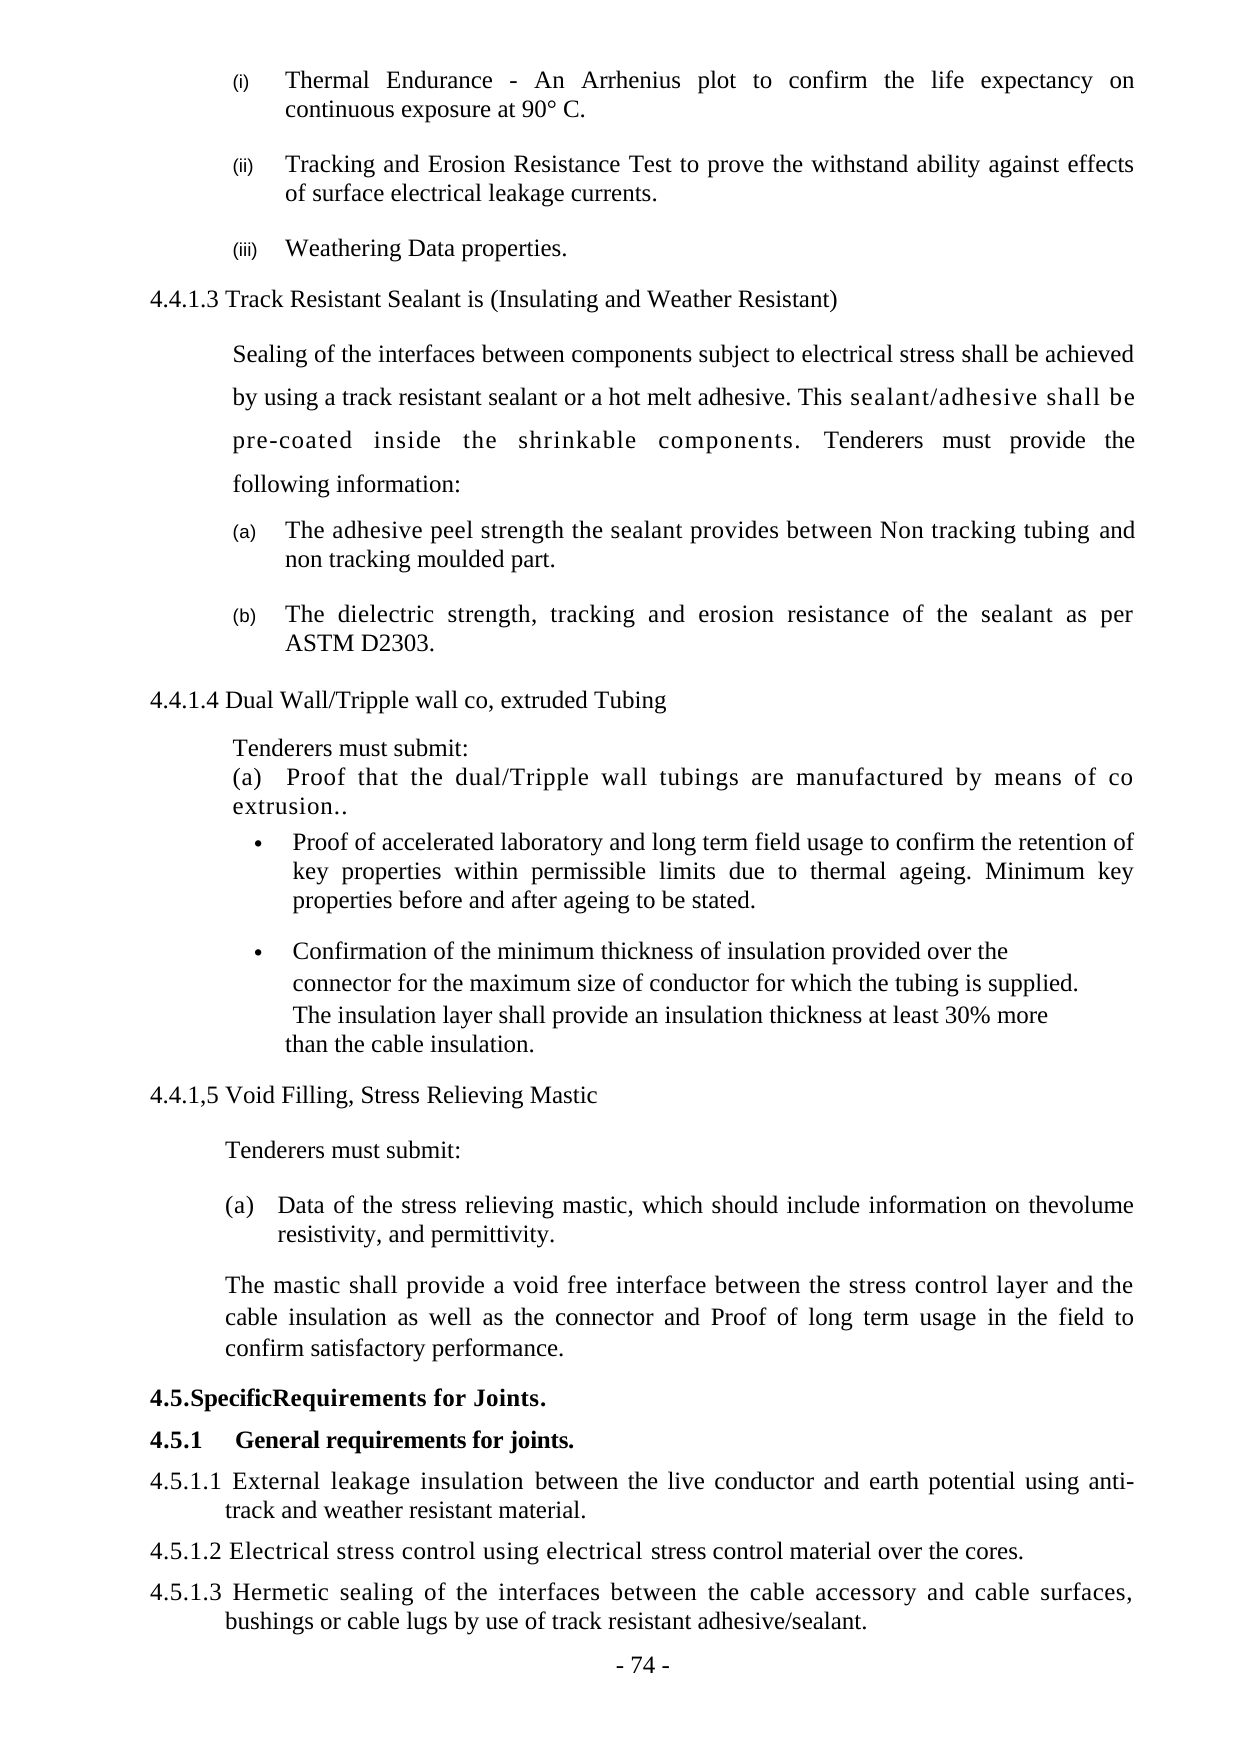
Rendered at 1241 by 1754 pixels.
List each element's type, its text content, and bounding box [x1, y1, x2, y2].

text Tenderers must submit: [232, 733, 1135, 762]
text 4.4.1.4 Dual Wall/Tripple wall co, extruded Tubing [150, 686, 1135, 714]
text 4.5. SpecificRequirements for Joints. [150, 1383, 1135, 1412]
list Weathering Data properties. [232, 233, 1135, 262]
text Tenderers must submit: [225, 1135, 1135, 1164]
list The adhesive peel strength the sealant provides between Non tracking tubing and non tracking moulded part. [232, 516, 1135, 573]
text 4.5.1 General requirements for joints. [150, 1425, 1135, 1453]
text than the cable insulation. [285, 1029, 1135, 1058]
text 4.5.1.3 Hermetic sealing of the interfaces between the cable accessory and cable surfaces, bushings or cable lugs by use of track resistant adhesive/sealant. [150, 1577, 1135, 1635]
list The dielectric strength, tracking and erosion resistance of the sealant as per ASTM D2303. [232, 599, 1135, 657]
list Proof of accelerated laboratory and long term field usage to confirm the retention of key properties within permissible limits due to thermal ageing. Minimum key properties before and after ageing to be stated. [255, 827, 1135, 913]
text The mastic shall provide a void free interface between the stress control layer and the cable insulation as well as the connector and Proof of long term usage in the field to confirm satisfactory performance. [225, 1270, 1135, 1362]
text 4.5.1.1 External leakage insulation between the live conductor and earth potential using anti-track and weather resistant material. [150, 1466, 1135, 1523]
text 4.5.1.2 Electrical stress control using electrical stress control material over the cores. [150, 1536, 1135, 1565]
list Thermal Endurance - An Arrhenius plot to confirm the life expectancy on continuous exposure at 90° C. [232, 66, 1135, 123]
text (a) Data of the stress relieving mastic, which should include information on thevolume resistivity, and permittivity. [225, 1190, 1135, 1248]
text Sealing of the interfaces between components subject to electrical stress shall be achieved by using a track resistant sealant or a hot melt adhesive. This sealant/adhesive shall be pre-coated inside the shrinkable components. Tenderers must provide the following information: [232, 339, 1135, 497]
text connector for the maximum size of conductor for which the tubing is supplied. [292, 968, 1135, 996]
list Tracking and Erosion Resistance Test to prove the withstand ability against effects of surface electrical leakage currents. [232, 149, 1135, 207]
text The insulation layer shall provide an insulation thickness at least 30% more [292, 1000, 1135, 1029]
text (a) Proof that the dual/Tripple wall tubings are manufactured by means of co extrusion.. [232, 762, 1135, 820]
text 4.4.1,5 Void Filling, Stress Relieving Mastic [150, 1080, 1135, 1109]
list Confirmation of the minimum thickness of insulation provided over the [255, 936, 1135, 965]
text 4.4.1.3 Track Resistant Sealant is (Insulating and Weather Resistant) [150, 284, 1135, 313]
